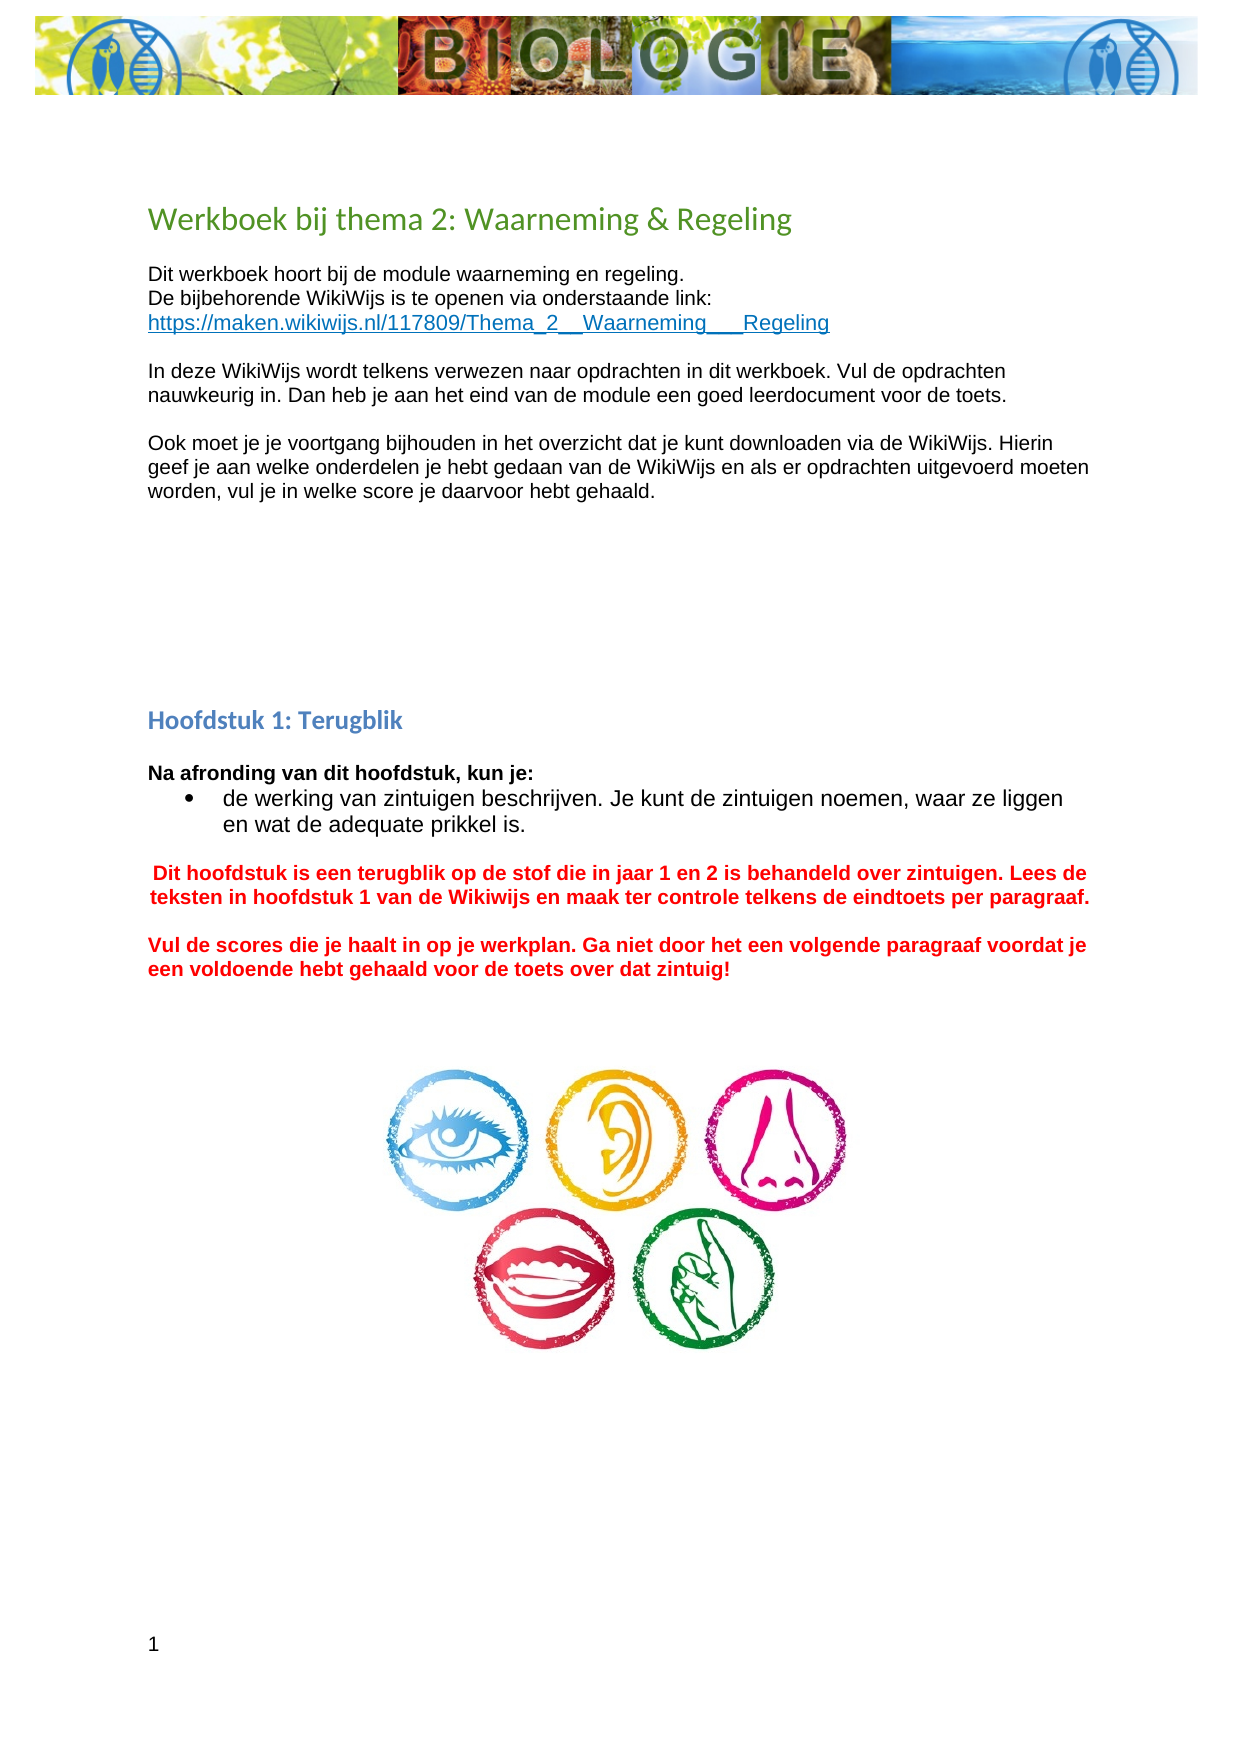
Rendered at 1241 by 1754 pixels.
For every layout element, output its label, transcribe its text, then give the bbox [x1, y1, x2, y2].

text De bijbehorende WikiWijs is te openen via onderstaande link: [148, 286, 1093, 310]
picture [356, 1052, 892, 1359]
subtitle Werkboek bij thema 2: Waarneming & Regeling [148, 198, 1093, 238]
text Dit werkboek hoort bij de module waarneming en regeling. [148, 262, 1093, 286]
text Dit hoofdstuk is een terugblik op de stof die in jaar 1 en 2 is behandeld over zintuigen. Lees de teksten in hoofdstuk 1 van de Wikiwijs en maak ter controle telkens de eindtoets per paragraaf. [148, 861, 1093, 909]
picture [35, 16, 1198, 95]
text Vul de scores die je haalt in op je werkplan. Ga niet door het een volgende paragraaf voordat je een voldoende hebt gehaald voor de toets over dat zintuig! [148, 933, 1093, 981]
text Ook moet je je voortgang bijhouden in het overzicht dat je kunt downloaden via de WikiWijs. Hierin geef je aan welke onderdelen je hebt gedaan van de WikiWijs en als er opdrachten uitgevoerd moeten worden, vul je in welke score je daarvoor hebt gehaald. [148, 431, 1093, 503]
text https://maken.wikiwijs.nl/117809/Thema_2__Waarneming___Regeling [148, 310, 1093, 335]
list de werking van zintuigen beschrijven. Je kunt de zintuigen noemen, waar ze liggen en wat de adequate prikkel is. [185, 784, 1093, 837]
text In deze WikiWijs wordt telkens verwezen naar opdrachten in dit werkboek. Vul de opdrachten nauwkeurig in. Dan heb je aan het eind van de module een goed leerdocument voor de toets. [148, 359, 1093, 407]
subtitle Hoofdstuk 1: Terugblik [148, 703, 1093, 737]
text Na afronding van dit hoofdstuk, kun je: [148, 761, 1093, 784]
